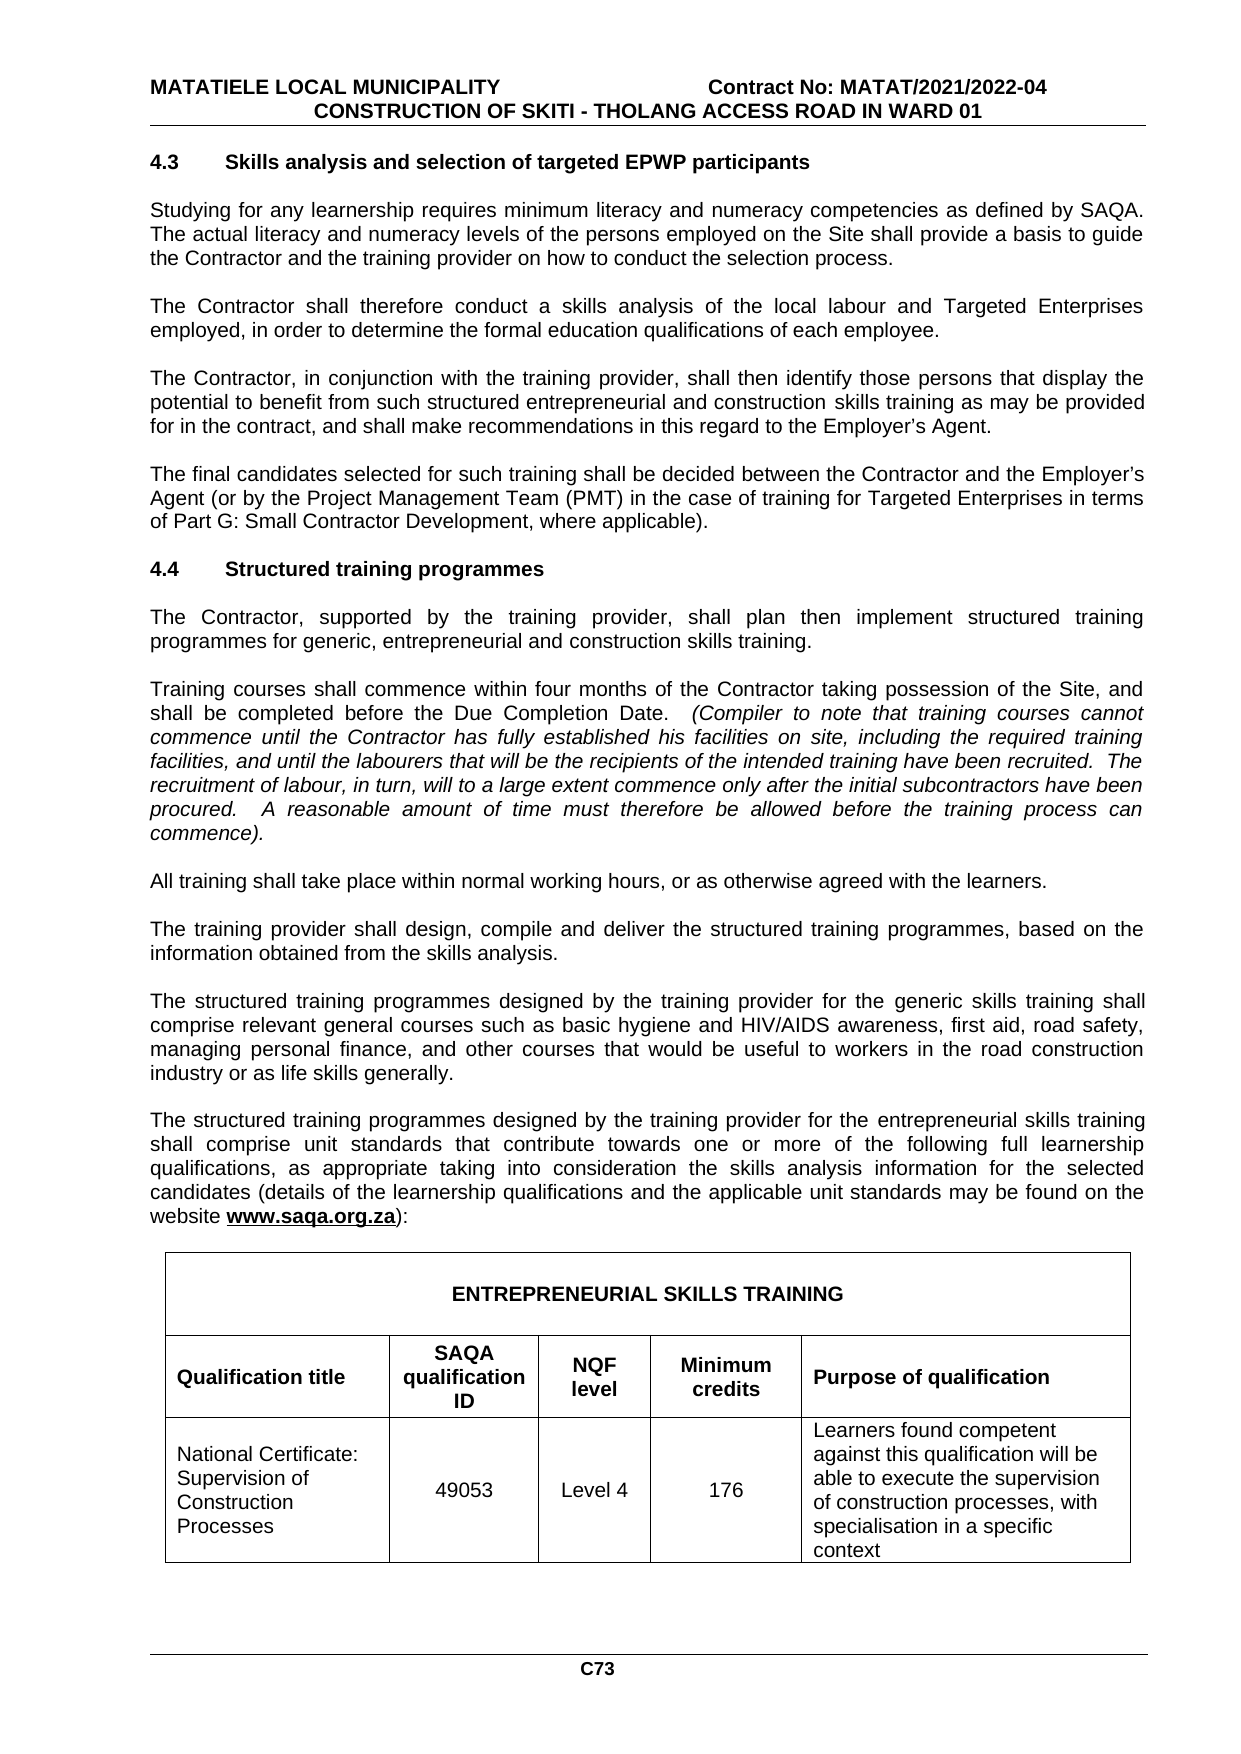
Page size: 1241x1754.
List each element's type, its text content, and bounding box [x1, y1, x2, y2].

table_cell Purpose of qualification [802, 1336, 1130, 1417]
text 4.4 Structured training programmes [150, 557, 1146, 581]
text The final candidates selected for such training shall be decided between the Contractor and the Employer’s Agent (or by the Project Management Team (PMT) in the case of training for Targeted Enterprises in terms of Part G: Small Contractor Development, where applicable). [150, 461, 1146, 533]
text The structured training programmes designed by the training provider for the generic skills training shall comprise relevant general courses such as basic hygiene and HIV/AIDS awareness, first aid, road safety, managing personal finance, and other courses that would be useful to workers in the road construction industry or as life skills generally. [150, 988, 1146, 1084]
text Studying for any learnership requires minimum literacy and numeracy competencies as defined by SAQA. The actual literacy and numeracy levels of the persons employed on the Site shall provide a basis to guide the Contractor and the training provider on how to conduct the selection process. [150, 198, 1146, 270]
table_cell Level 4 [539, 1418, 650, 1562]
table_cell NQF level [539, 1336, 650, 1417]
table_cell 176 [651, 1418, 801, 1562]
text The Contractor, in conjunction with the training provider, shall then identify those persons that display the potential to benefit from such structured entrepreneurial and construction skills training as may be provided for in the contract, and shall make recommendations in this regard to the Employer’s Agent. [150, 366, 1146, 437]
table_cell SAQA qualification ID [390, 1336, 538, 1417]
table_cell 49053 [390, 1418, 538, 1562]
table_cell Qualification title [166, 1336, 389, 1417]
table_cell Minimum credits [651, 1336, 801, 1417]
text The Contractor, supported by the training provider, shall plan then implement structured training programmes for generic, entrepreneurial and construction skills training. [150, 605, 1146, 653]
text 4.3 Skills analysis and selection of targeted EPWP participants [150, 150, 1146, 174]
text The structured training programmes designed by the training provider for the entrepreneurial skills training shall comprise unit standards that contribute towards one or more of the following full learnership qualifications, as appropriate taking into consideration the skills analysis information for the selected candidates (details of the learnership qualifications and the applicable unit standards may be found on the website www.saqa.org.za): [150, 1108, 1146, 1228]
text Training courses shall commence within four months of the Contractor taking possession of the Site, and shall be completed before the Due Completion Date. (Compiler to note that training courses cannot commence until the Contractor has fully established his facilities on site, including the required training facilities, and until the labourers that will be the recipients of the intended training have been recruited. The recruitment of labour, in turn, will to a large extent commence only after the initial subcontractors have been procured. A reasonable amount of time must therefore be allowed before the training process can commence). [150, 677, 1146, 845]
text The training provider shall design, compile and deliver the structured training programmes, based on the information obtained from the skills analysis. [150, 917, 1146, 964]
table_cell National Certificate: Supervision of Construction Processes [166, 1418, 389, 1562]
text The Contractor shall therefore conduct a skills analysis of the local labour and Targeted Enterprises employed, in order to determine the formal education qualifications of each employee. [150, 294, 1146, 342]
text All training shall take place within normal working hours, or as otherwise agreed with the learners. [150, 869, 1146, 893]
table_header ENTREPRENEURIAL SKILLS TRAINING [166, 1253, 1130, 1335]
